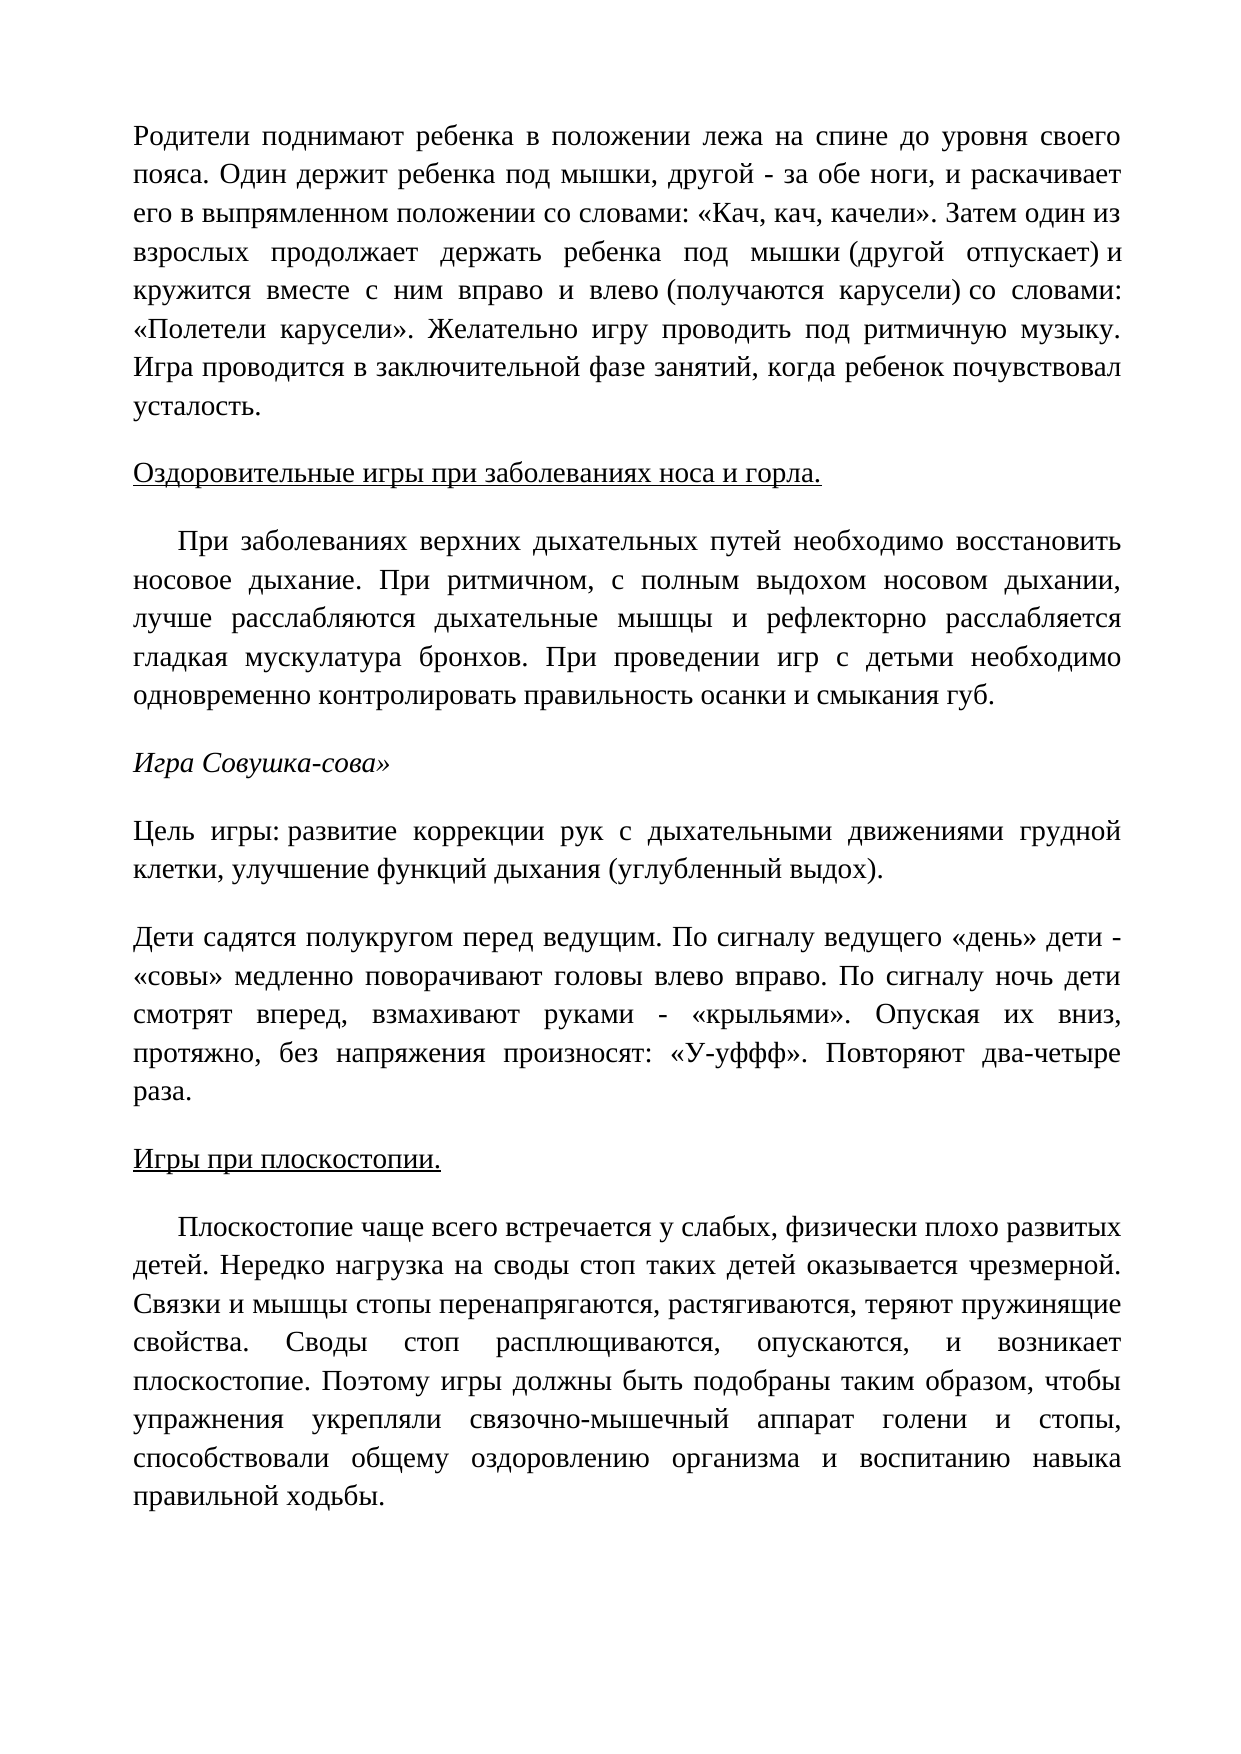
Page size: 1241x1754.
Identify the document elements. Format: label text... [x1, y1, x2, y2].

text Игра Совушка-сова» [133, 745, 1122, 779]
text Оздоровительные игры при заболеваниях носа и горла. [133, 456, 1122, 489]
text Родители поднимают ребенка в положении лежа на спине до уровня своего пояса. Один держит ребенка под мышки, другой - за обе ноги, и раскачивает его в выпрямленном положении со словами: «Кач, кач, качели». Затем один из взрослых продолжает держать ребенка под мышки (другой отпускает) и кружится вместе с ним вправо и влево (получаются карусели) со словами: «Полетели карусели». Желательно игру проводить под ритмичную музыку. Игра проводится в заключительной фазе занятий, когда ребенок почувствовал усталость. [133, 118, 1122, 421]
text Игры при плоскостопии. [133, 1141, 1122, 1174]
text При заболеваниях верхних дыхательных путей необходимо восстановить носовое дыхание. При ритмичном, с полным выдохом носовом дыхании, лучше расслабляются дыхательные мышцы и рефлекторно расслабляется гладкая мускулатура бронхов. При проведении игр с детьми необходимо одновременно контролировать правильность осанки и смыкания губ. [133, 523, 1122, 711]
text Цель игры: развитие коррекции рук с дыхательными движениями грудной клетки, улучшение функций дыхания (углубленный выдох). [133, 813, 1122, 885]
text Плоскостопие чаще всего встречается у слабых, физически плохо развитых детей. Нередко нагрузка на своды стоп таких детей оказывается чрезмерной. Связки и мышцы стопы перенапрягаются, растягиваются, теряют пружинящие свойства. Своды стоп расплющиваются, опускаются, и возникает плоскостопие. Поэтому игры должны быть подобраны таким образом, чтобы упражнения укрепляли связочно-мышечный аппарат голени и стопы, способствовали общему оздоровлению организма и воспитанию навыка правильной ходьбы. [133, 1209, 1122, 1512]
text Дети садятся полукругом перед ведущим. По сигналу ведущего «день» дети - «совы» медленно поворачивают головы влево вправо. По сигналу ночь дети смотрят вперед, взмахивают руками - «крыльями». Опуская их вниз, протяжно, без напряжения произносят: «У-уффф». Повторяют два-четыре раза. [133, 919, 1122, 1107]
